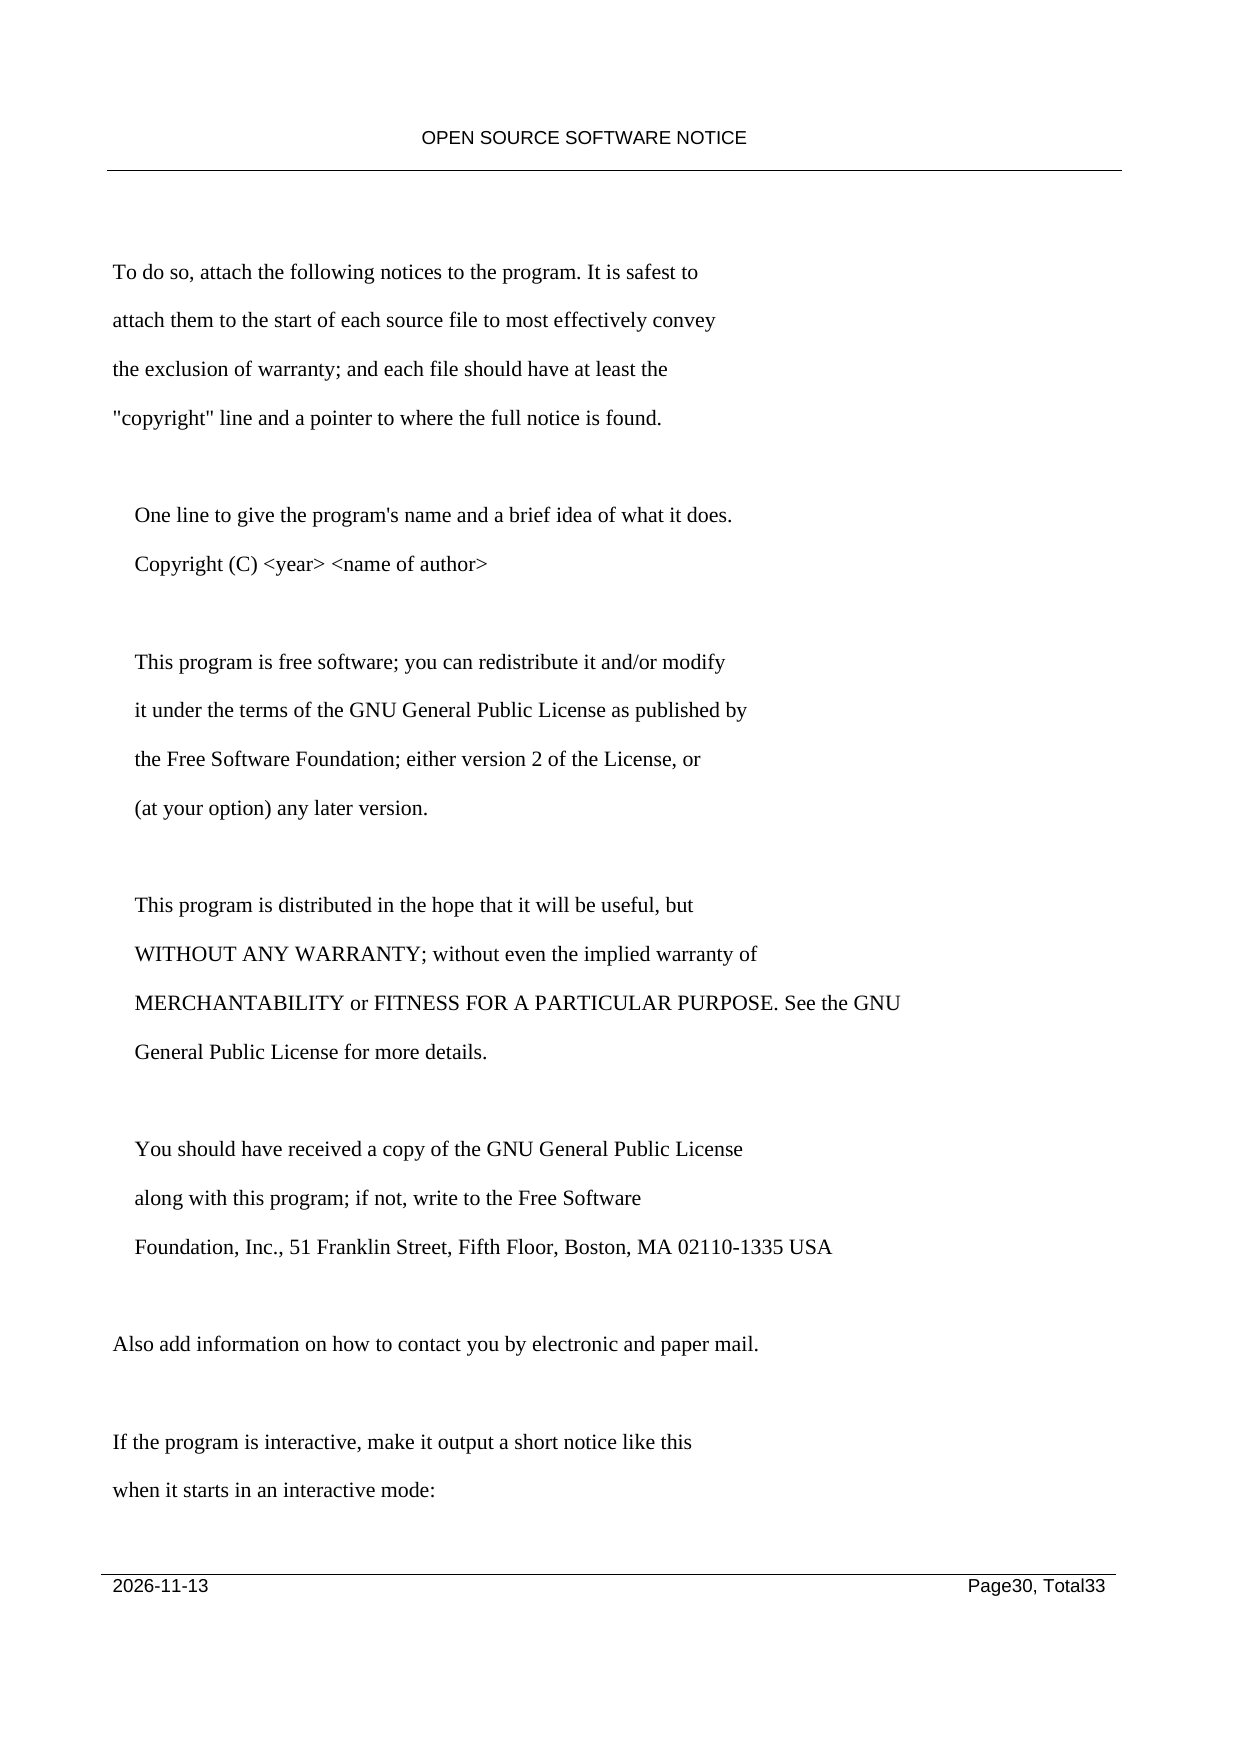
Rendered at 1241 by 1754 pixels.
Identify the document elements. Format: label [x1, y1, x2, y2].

text [112, 206, 1128, 1506]
